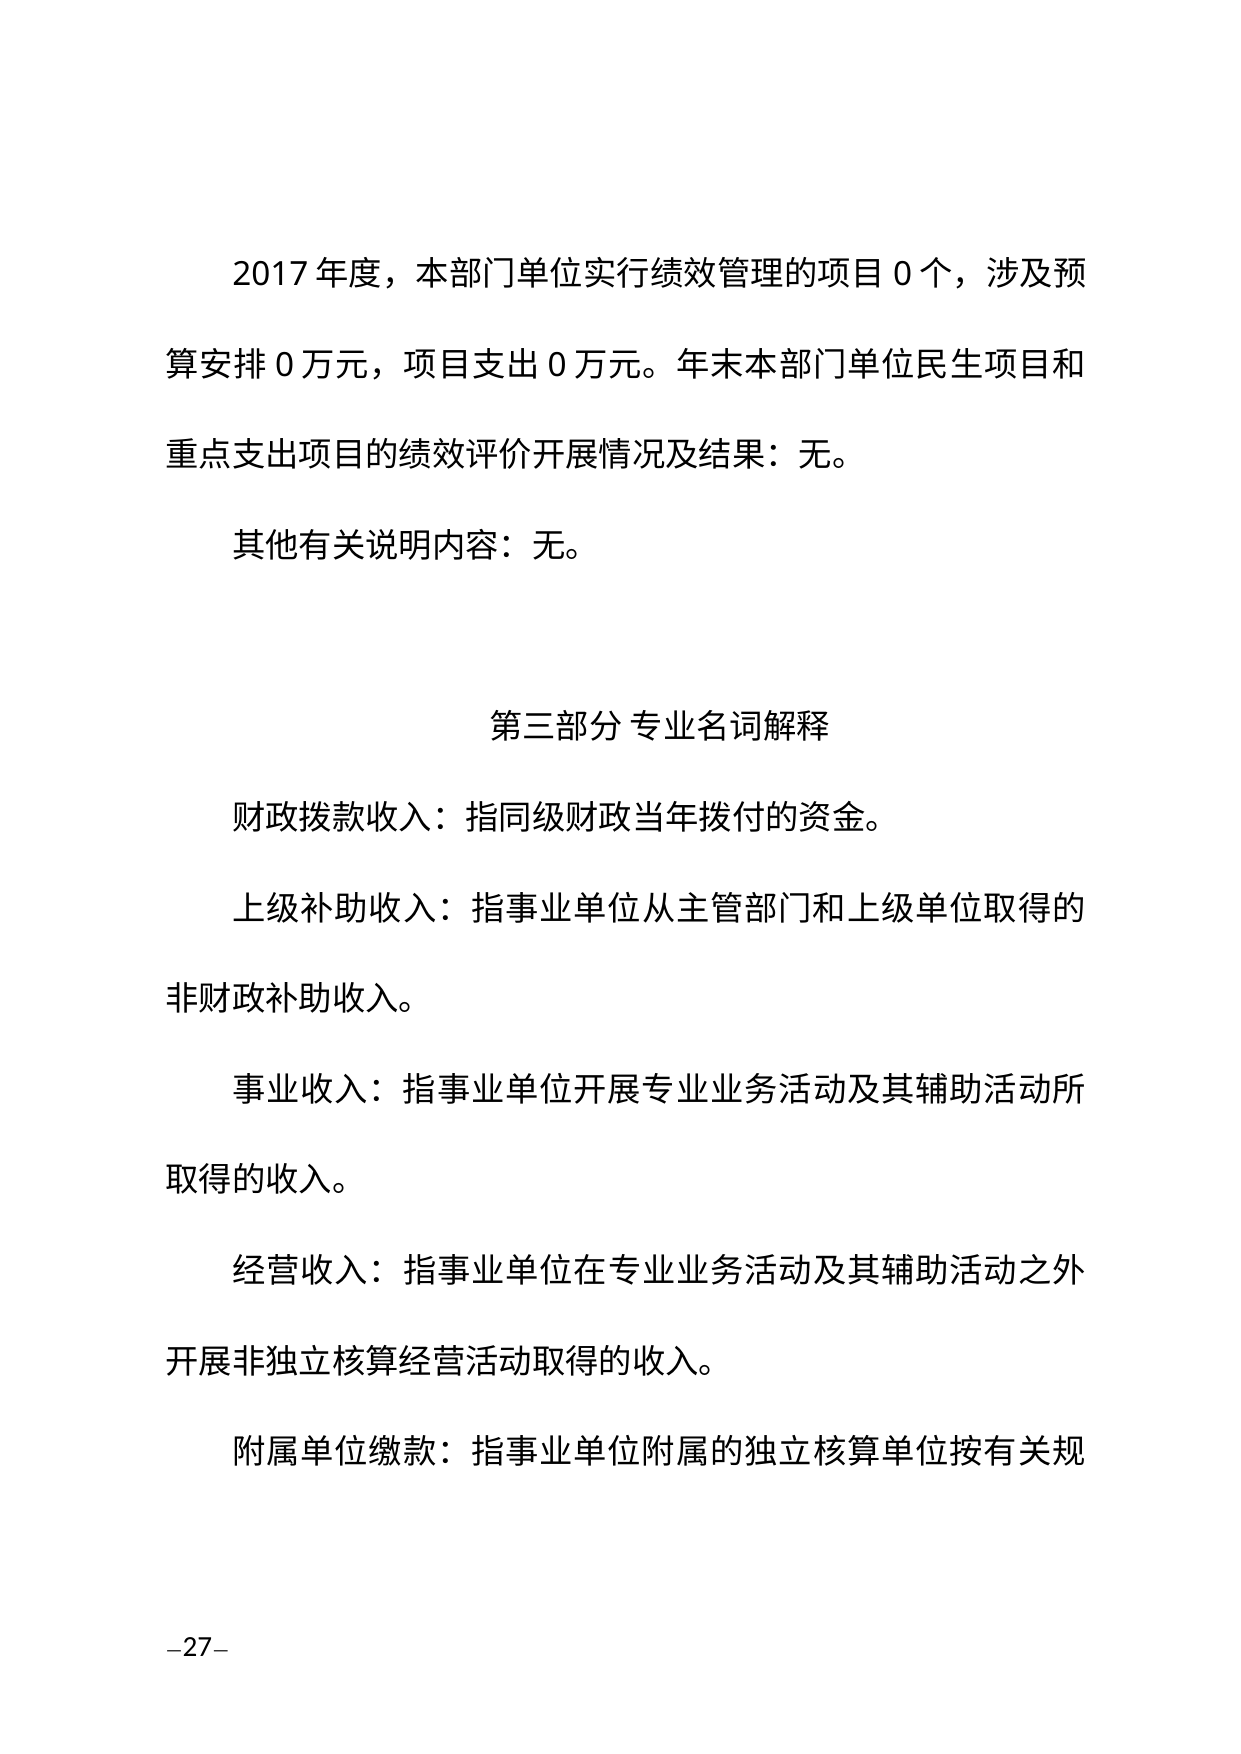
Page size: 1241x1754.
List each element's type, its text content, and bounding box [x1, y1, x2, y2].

text 事业收入：指事业单位开展专业业务活动及其辅助活动所取得的收入。 [165, 1041, 1087, 1223]
text 第三部分 专业名词解释 [165, 679, 1087, 769]
text 财政拨款收入：指同级财政当年拨付的资金。 [165, 769, 1087, 860]
text 经营收入：指事业单位在专业业务活动及其辅助活动之外开展非独立核算经营活动取得的收入。 [165, 1223, 1087, 1404]
text 其他有关说明内容：无。 [165, 498, 1087, 588]
text 2017年度，本部门单位实行绩效管理的项目0个，涉及预算安排0万元，项目支出0万元。年末本部门单位民生项目和重点支出项目的绩效评价开展情况及结果：无。 [165, 226, 1087, 498]
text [165, 1404, 1087, 1494]
text 上级补助收入：指事业单位从主管部门和上级单位取得的非财政补助收入。 [165, 860, 1087, 1041]
